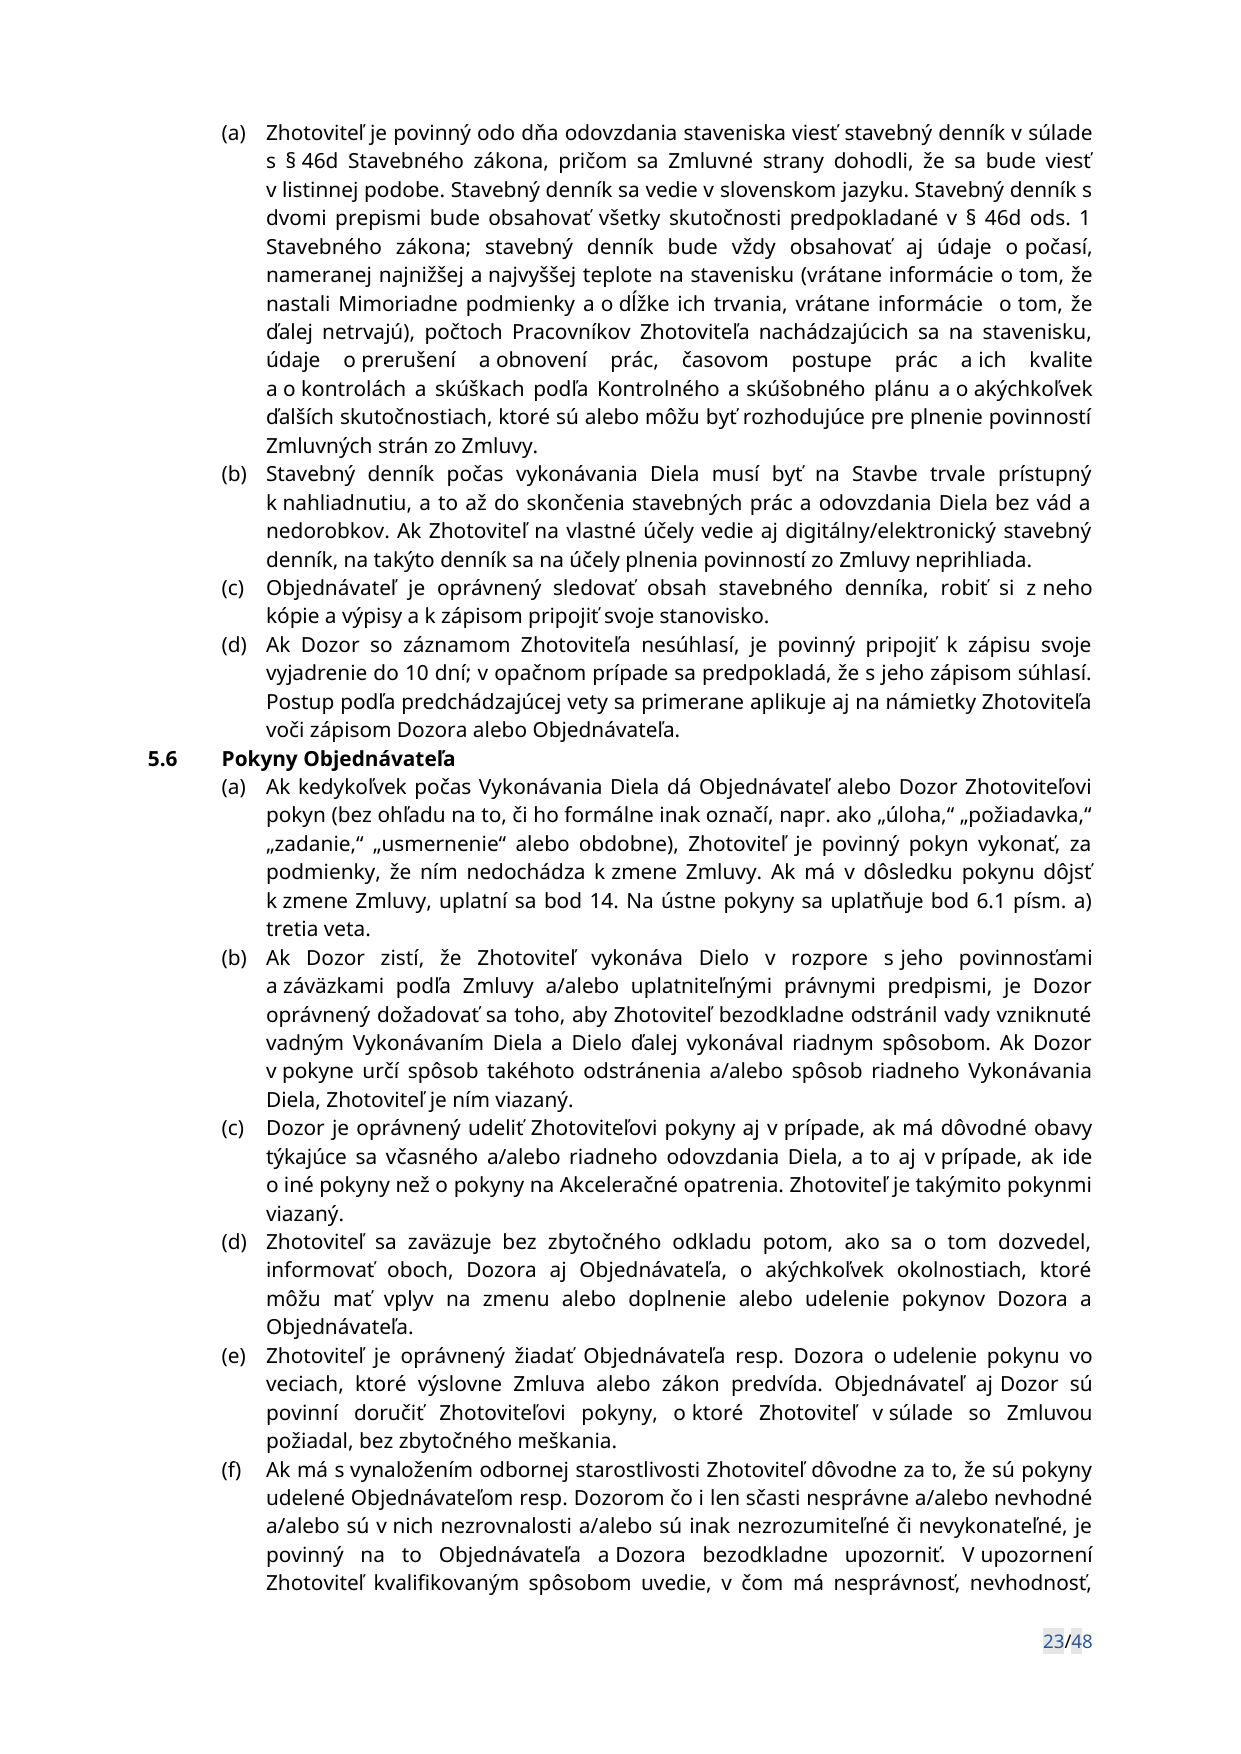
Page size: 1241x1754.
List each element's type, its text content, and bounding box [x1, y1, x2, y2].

text (b) Stavebný denník počas vykonávania Diela musí byť na Stavbe trvale prístupný k nahliadnutiu, a to až do skončenia stavebných prác a odovzdania Diela bez vád a nedorobkov. Ak Zhotoviteľ na vlastné účely vedie aj digitálny/elektronický stavebný denník, na takýto denník sa na účely plnenia povinností zo Zmluvy neprihliada. [221, 459, 1093, 573]
list Ak Dozor zistí, že Zhotoviteľ vykonáva Dielo v rozpore s jeho povinnosťami a záväzkami podľa Zmluvy a/alebo uplatniteľnými právnymi predpismi, je Dozor oprávnený dožadovať sa toho, aby Zhotoviteľ bezodkladne odstránil vady vzniknuté vadným Vykonávaním Diela a Dielo ďalej vykonával riadnym spôsobom. Ak Dozor v pokyne určí spôsob takéhoto odstránenia a/alebo spôsob riadneho Vykonávania Diela, Zhotoviteľ je ním viazaný. [221, 943, 1093, 1113]
text 5.6 Pokyny Objednávateľa [148, 744, 1093, 772]
list Ak kedykoľvek počas Vykonávania Diela dá Objednávateľ alebo Dozor Zhotoviteľovi pokyn (bez ohľadu na to, či ho formálne inak označí, napr. ako „úloha,“ „požiadavka,“ „zadanie,“ „usmernenie“ alebo obdobne), Zhotoviteľ je povinný pokyn vykonať, za podmienky, že ním nedochádza k zmene Zmluvy. Ak má v dôsledku pokynu dôjsť k zmene Zmluvy, uplatní sa bod 14. Na ústne pokyny sa uplatňuje bod 6.1 písm. a) tretia veta. [221, 772, 1093, 943]
list Zhotoviteľ sa zaväzuje bez zbytočného odkladu potom, ako sa o tom dozvedel, informovať oboch, Dozora aj Objednávateľa, o akýchkoľvek okolnostiach, ktoré môžu mať vplyv na zmenu alebo doplnenie alebo udelenie pokynov Dozora a Objednávateľa. [221, 1227, 1093, 1341]
text (a) Zhotoviteľ je povinný odo dňa odovzdania staveniska viesť stavebný denník v súlade s § 46d Stavebného zákona, pričom sa Zmluvné strany dohodli, že sa bude viesť v listinnej podobe. Stavebný denník sa vedie v slovenskom jazyku. Stavebný denník s dvomi prepismi bude obsahovať všetky skutočnosti predpokladané v § 46d ods. 1 Stavebného zákona; stavebný denník bude vždy obsahovať aj údaje o počasí, nameranej najnižšej a najvyššej teplote na stavenisku (vrátane informácie o tom, že nastali Mimoriadne podmienky a o dĺžke ich trvania, vrátane informácie o tom, že ďalej netrvajú), počtoch Pracovníkov Zhotoviteľa nachádzajúcich sa na stavenisku, údaje o prerušení a obnovení prác, časovom postupe prác a ich kvalite a o kontrolách a skúškach podľa Kontrolného a skúšobného plánu a o akýchkoľvek ďalších skutočnostiach, ktoré sú alebo môžu byť rozhodujúce pre plnenie povinností Zmluvných strán zo Zmluvy. [221, 118, 1093, 459]
text (d) Ak Dozor so záznamom Zhotoviteľa nesúhlasí, je povinný pripojiť k zápisu svoje vyjadrenie do 10 dní; v opačnom prípade sa predpokladá, že s jeho zápisom súhlasí. Postup podľa predchádzajúcej vety sa primerane aplikuje aj na námietky Zhotoviteľa voči zápisom Dozora alebo Objednávateľa. [221, 630, 1093, 744]
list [221, 1455, 1093, 1597]
list Dozor je oprávnený udeliť Zhotoviteľovi pokyny aj v prípade, ak má dôvodné obavy týkajúce sa včasného a/alebo riadneho odovzdania Diela, a to aj v prípade, ak ide o iné pokyny než o pokyny na Akceleračné opatrenia. Zhotoviteľ je takýmito pokynmi viazaný. [221, 1113, 1093, 1227]
list Zhotoviteľ je oprávnený žiadať Objednávateľa resp. Dozora o udelenie pokynu vo veciach, ktoré výslovne Zmluva alebo zákon predvída. Objednávateľ aj Dozor sú povinní doručiť Zhotoviteľovi pokyny, o ktoré Zhotoviteľ v súlade so Zmluvou požiadal, bez zbytočného meškania. [221, 1341, 1093, 1455]
text (c) Objednávateľ je oprávnený sledovať obsah stavebného denníka, robiť si z neho kópie a výpisy a k zápisom pripojiť svoje stanovisko. [221, 573, 1093, 630]
